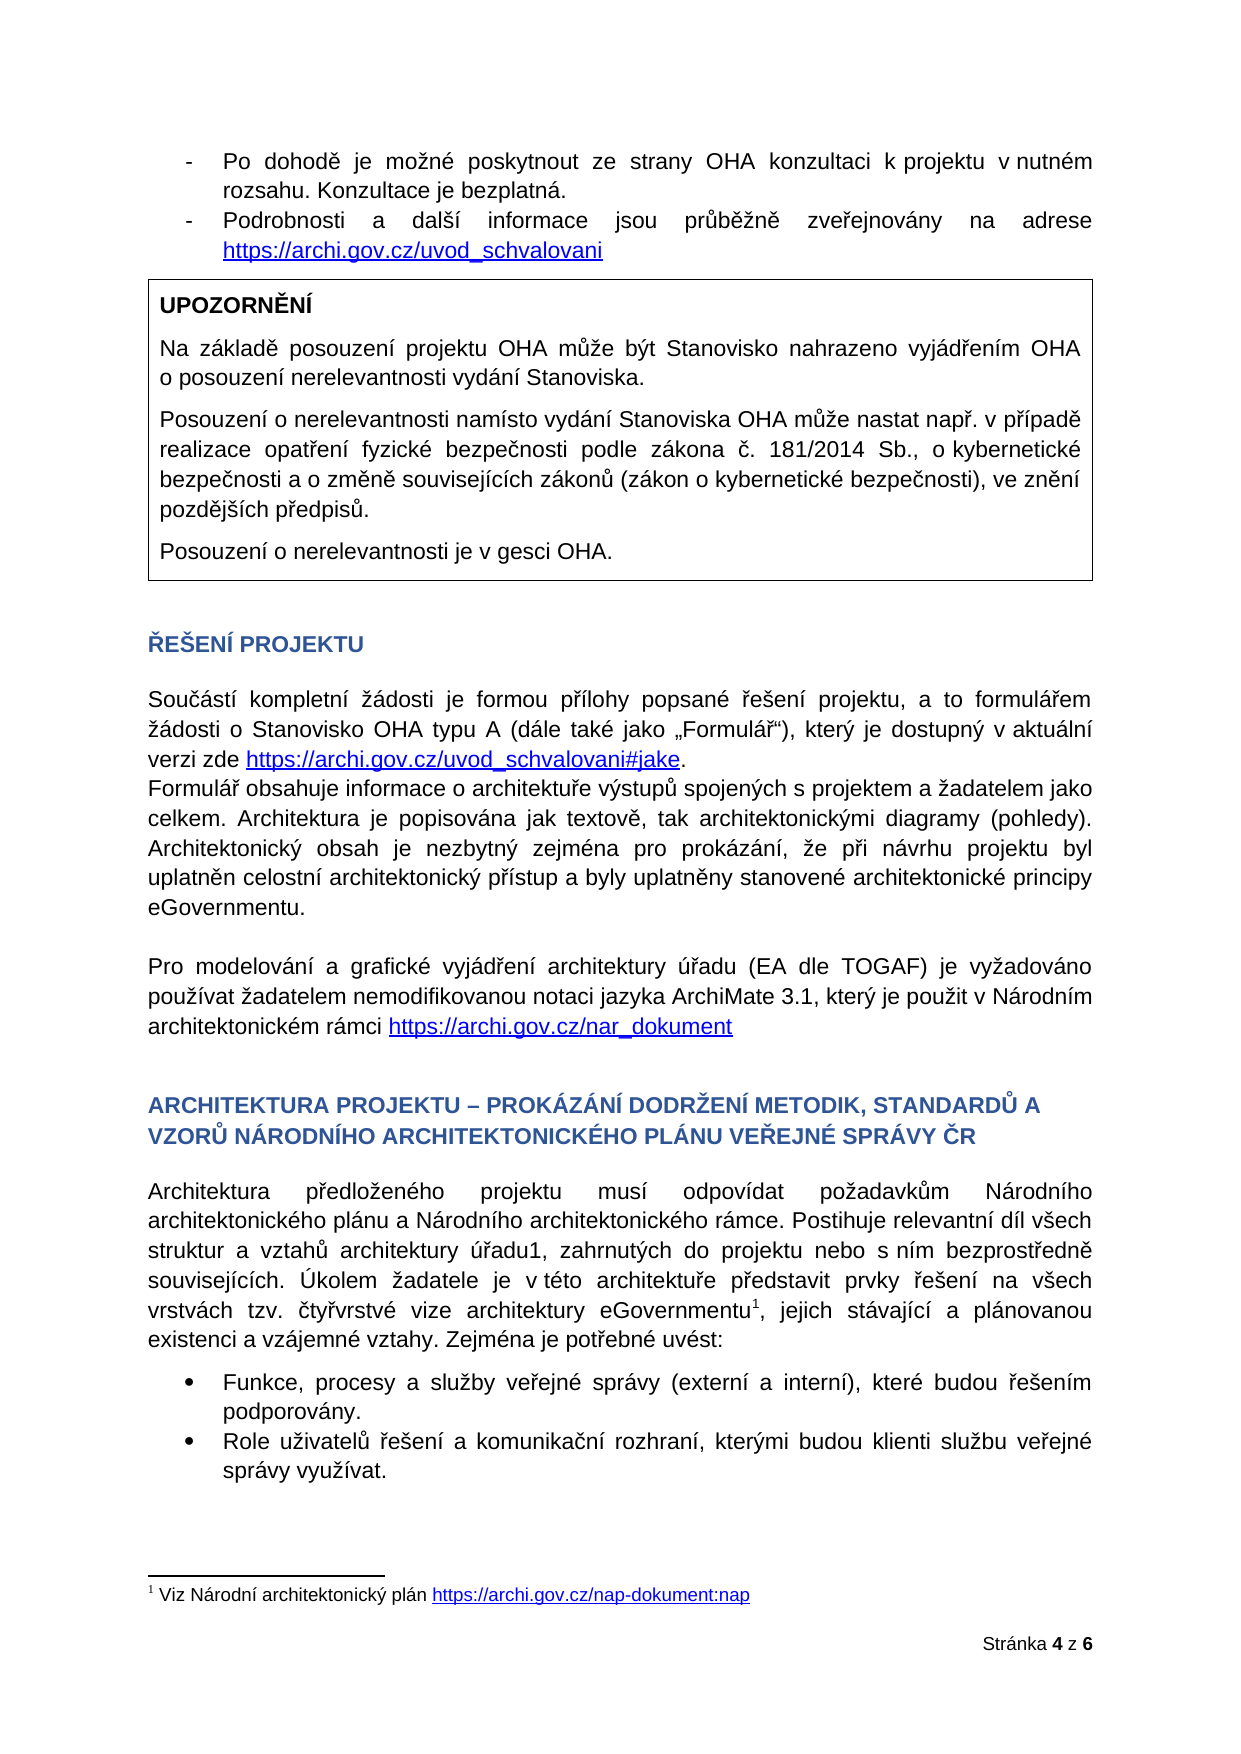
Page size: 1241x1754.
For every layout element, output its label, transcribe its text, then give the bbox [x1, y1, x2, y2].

text Pro modelování a grafické vyjádření architektury úřadu (EA dle TOGAF) je vyžadováno používat žadatelem nemodifikovanou notaci jazyka ArchiMate 3.1, který je použit v Národním architektonickém rámci https://archi.gov.cz/nar_dokument [148, 953, 1093, 1039]
list Funkce, procesy a služby veřejné správy (externí a interní), které budou řešením podporovány. [185, 1368, 1093, 1424]
list Podrobnosti a další informace jsou průběžně zveřejnovány na adrese https://archi.gov.cz/uvod_schvalovani [185, 207, 1093, 263]
text Součástí kompletní žádosti je formou přílohy popsané řešení projektu, a to formulářem žádosti o Stanovisko OHA typu A (dále také jako „Formulář“), který je dostupný v aktuální verzi zde https://archi.gov.cz/uvod_schvalovani#jake. [148, 686, 1093, 772]
text Formulář obsahuje informace o architektuře výstupů spojených s projektem a žadatelem jako celkem. Architektura je popisována jak textově, tak architektonickými diagramy (pohledy). Architektonický obsah je nezbytný zejména pro prokázání, že při návrhu projektu byl uplatněn celostní architektonický přístup a byly uplatněny stanovené architektonické principy eGovernmentu. [148, 775, 1093, 920]
text architektura projektu – prokázání dodržení metodik, standardů a vzorů Národního architektonického plánu veřejné správy ČR [148, 1092, 1093, 1149]
table_header UPOZORNĚNÍ Na základě posouzení projektu OHA může být Stanovisko nahrazeno vyjádřením OHA o posouzení nerelevantnosti vydání Stanoviska. Posouzení o nerelevantnosti namísto vydání Stanoviska OHA může nastat např. v případě realizace opatření fyzické bezpečnosti podle zákona č. 181/2014 Sb., o kybernetické bezpečnosti a o změně souvisejících zákonů (zákon o kybernetické bezpečnosti), ve znění pozdějších předpisů. Posouzení o nerelevantnosti je v gesci OHA. [149, 280, 1092, 580]
list Role uživatelů řešení a komunikační rozhraní, kterými budou klienti službu veřejné správy využívat. [185, 1428, 1093, 1484]
list Architektura předloženého projektu musí odpovídat požadavkům Národního architektonického plánu a Národního architektonického rámce. Postihuje relevantní díl všech struktur a vztahů architektury úřadu1, zahrnutých do projektu nebo s ním bezprostředně souvisejících. Úkolem žadatele je v této architektuře představit prvky řešení na všech vrstvách tzv. čtyřvrstvé vize architektury eGovernmentu, jejich stávající a plánovanou existenci a vzájemné vztahy. Zejména je potřebné uvést: [148, 1178, 1093, 1353]
list Po dohodě je možné poskytnout ze strany OHA konzultaci k projektu v nutném rozsahu. Konzultace je bezplatná. [185, 148, 1093, 204]
text Řešení projektu [148, 631, 1093, 657]
